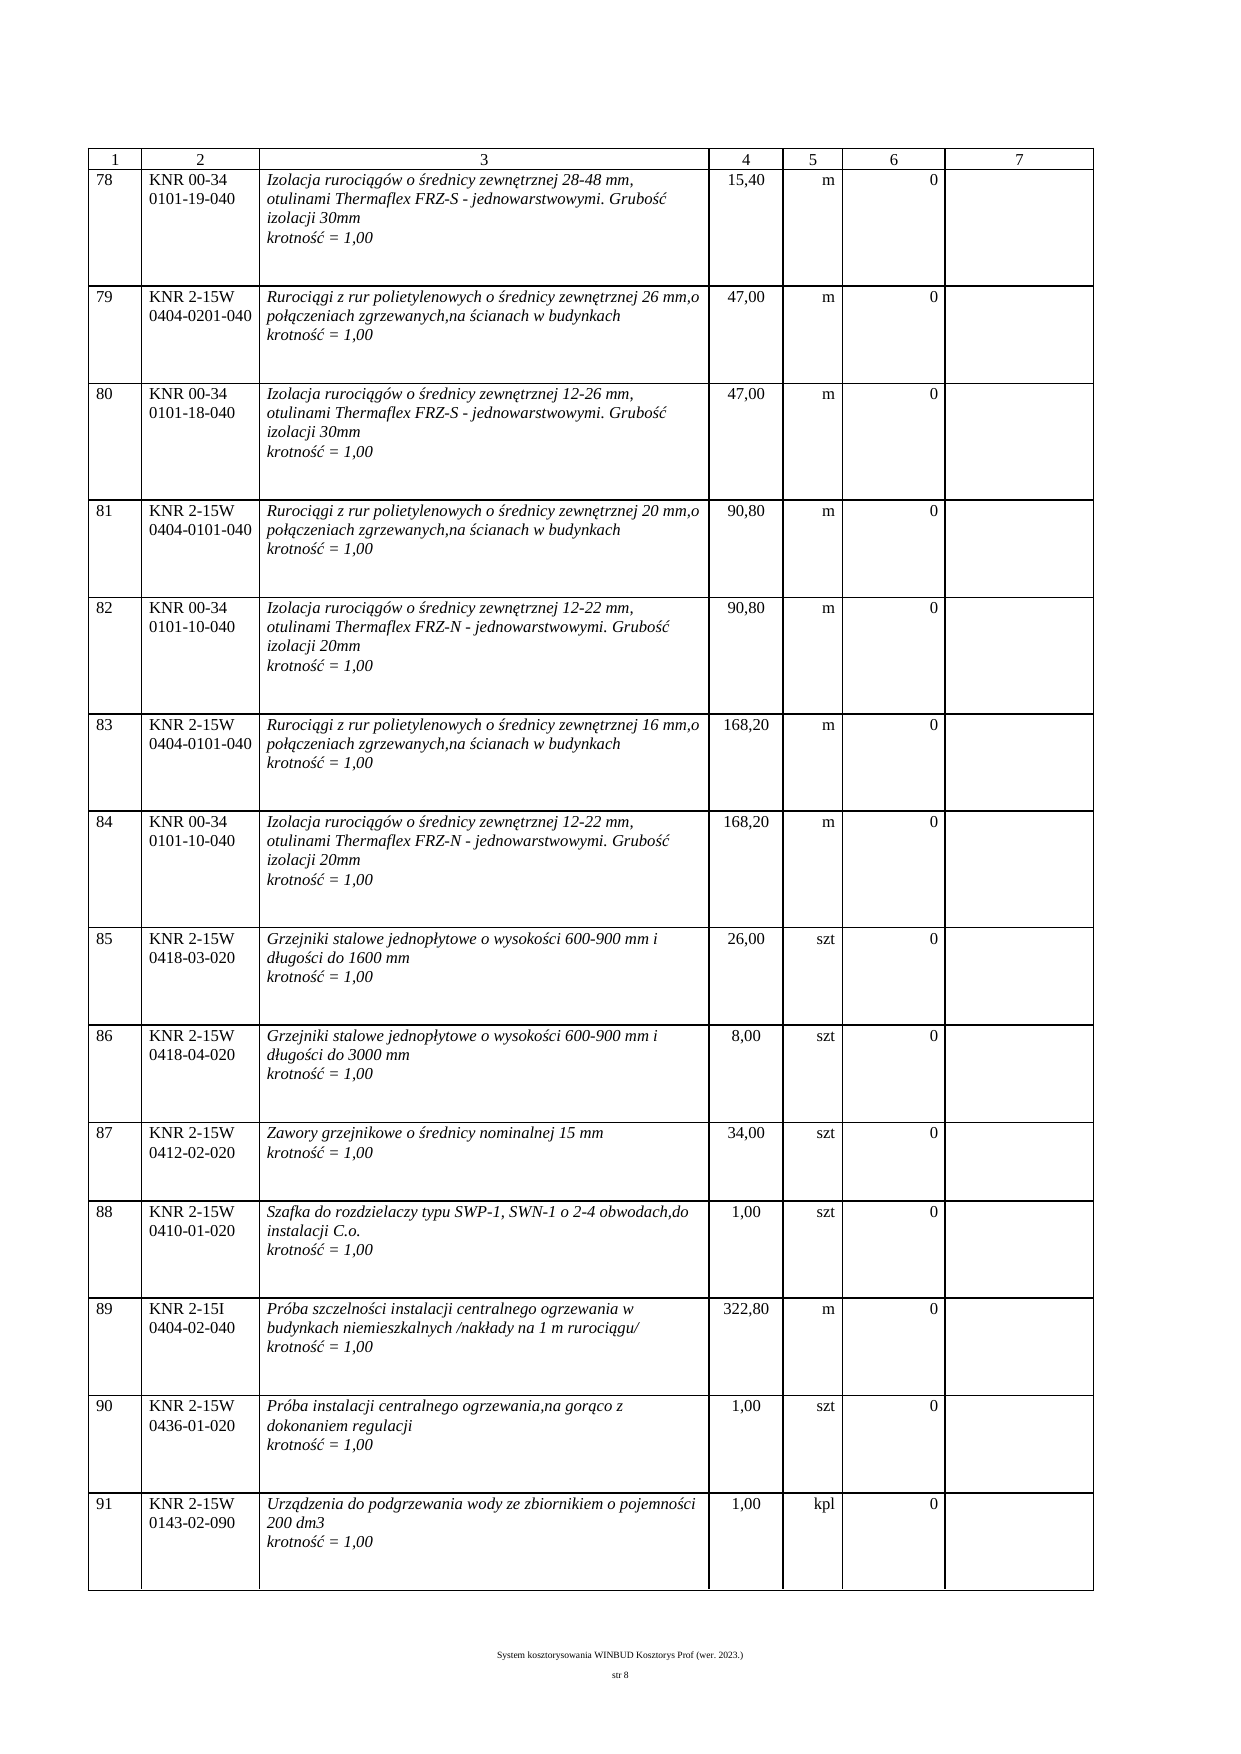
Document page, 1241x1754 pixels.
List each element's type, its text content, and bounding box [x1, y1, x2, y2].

table_header 5 [784, 149, 842, 168]
table_cell 83 [89, 715, 141, 810]
table_cell KNR 2-15W 0404-0101-040 [142, 715, 259, 810]
table_cell 322,80 [710, 1299, 782, 1395]
table_cell m [784, 812, 842, 927]
table_cell KNR 2-15W 0418-03-020 [142, 928, 259, 1024]
table_cell KNR 2-15W 0412-02-020 [142, 1123, 259, 1200]
table_cell 84 [89, 812, 141, 927]
table_cell 0 [843, 501, 944, 596]
table_cell KNR 2-15W 0418-04-020 [142, 1026, 259, 1122]
table_cell 15,40 [710, 170, 782, 285]
table_cell 0 [843, 598, 944, 713]
table_cell 168,20 [710, 715, 782, 810]
table_cell m [784, 598, 842, 713]
table_cell szt [784, 1396, 842, 1492]
table_cell 0 [843, 287, 944, 382]
table_cell KNR 2-15W 0436-01-020 [142, 1396, 259, 1492]
table_cell Rurociągi z rur polietylenowych o średnicy zewnętrznej 16 mm,o połączeniach zgrzewanych,na ścianach w budynkach krotność = 1,00 [260, 715, 708, 810]
table_header 6 [843, 149, 944, 168]
table_cell KNR 2-15I 0404-02-040 [142, 1299, 259, 1395]
table_cell 0 [843, 928, 944, 1024]
table_cell 91 [89, 1494, 141, 1589]
table_cell 47,00 [710, 287, 782, 382]
table_cell 1,00 [710, 1396, 782, 1492]
table_cell 0 [843, 1123, 944, 1200]
table_cell 0 [843, 1494, 944, 1589]
table_cell 79 [89, 287, 141, 382]
table_cell Próba szczelności instalacji centralnego ogrzewania w budynkach niemieszkalnych /nakłady na 1 m rurociągu/ krotność = 1,00 [260, 1299, 708, 1395]
table_cell KNR 2-15W 0410-01-020 [142, 1202, 259, 1297]
table_cell KNR 00-34 0101-10-040 [142, 598, 259, 713]
table_cell 168,20 [710, 812, 782, 927]
table_cell KNR 00-34 0101-19-040 [142, 170, 259, 285]
table_header 2 [142, 149, 259, 168]
table_cell m [784, 384, 842, 499]
table_cell 90,80 [710, 598, 782, 713]
table_cell KNR 00-34 0101-10-040 [142, 812, 259, 927]
table_cell 8,00 [710, 1026, 782, 1122]
table_cell Grzejniki stalowe jednopłytowe o wysokości 600-900 mm i długości do 3000 mm krotność = 1,00 [260, 1026, 708, 1122]
table_cell 89 [89, 1299, 141, 1395]
table_cell KNR 2-15W 0143-02-090 [142, 1494, 259, 1589]
table_cell m [784, 715, 842, 810]
table_cell m [784, 287, 842, 382]
table_cell szt [784, 1202, 842, 1297]
table_header 7 [946, 149, 1093, 168]
table_cell [946, 1396, 1093, 1492]
table_cell Zawory grzejnikowe o średnicy nominalnej 15 mm krotność = 1,00 [260, 1123, 708, 1200]
table_header 4 [710, 149, 782, 168]
table_cell szt [784, 928, 842, 1024]
table_cell 90 [89, 1396, 141, 1492]
table_cell 0 [843, 1202, 944, 1297]
table_cell 1,00 [710, 1494, 782, 1589]
table_cell 0 [843, 1299, 944, 1395]
table_cell Izolacja rurociągów o średnicy zewnętrznej 28-48 mm, otulinami Thermaflex FRZ-S - jednowarstwowymi. Grubość izolacji 30mm krotność = 1,00 [260, 170, 708, 285]
table_cell 0 [843, 812, 944, 927]
table_cell [946, 501, 1093, 596]
table_cell Urządzenia do podgrzewania wody ze zbiornikiem o pojemności 200 dm3 krotność = 1,00 [260, 1494, 708, 1589]
table_cell 34,00 [710, 1123, 782, 1200]
table_cell 90,80 [710, 501, 782, 596]
table_cell 26,00 [710, 928, 782, 1024]
table_cell [946, 1494, 1093, 1589]
table_cell kpl [784, 1494, 842, 1589]
table_cell Izolacja rurociągów o średnicy zewnętrznej 12-22 mm, otulinami Thermaflex FRZ-N - jednowarstwowymi. Grubość izolacji 20mm krotność = 1,00 [260, 812, 708, 927]
table_cell 85 [89, 928, 141, 1024]
table_cell 78 [89, 170, 141, 285]
table_cell Próba instalacji centralnego ogrzewania,na gorąco z dokonaniem regulacji krotność = 1,00 [260, 1396, 708, 1492]
table_cell KNR 2-15W 0404-0201-040 [142, 287, 259, 382]
table_cell szt [784, 1026, 842, 1122]
table_cell 88 [89, 1202, 141, 1297]
table_cell 47,00 [710, 384, 782, 499]
table_cell 87 [89, 1123, 141, 1200]
table_cell Grzejniki stalowe jednopłytowe o wysokości 600-900 mm i długości do 1600 mm krotność = 1,00 [260, 928, 708, 1024]
table_cell Rurociągi z rur polietylenowych o średnicy zewnętrznej 26 mm,o połączeniach zgrzewanych,na ścianach w budynkach krotność = 1,00 [260, 287, 708, 382]
table_cell [946, 1299, 1093, 1395]
table_cell m [784, 501, 842, 596]
table_cell Rurociągi z rur polietylenowych o średnicy zewnętrznej 20 mm,o połączeniach zgrzewanych,na ścianach w budynkach krotność = 1,00 [260, 501, 708, 596]
table_cell m [784, 1299, 842, 1395]
table_cell [946, 1123, 1093, 1200]
table_cell 82 [89, 598, 141, 713]
table_cell [946, 1026, 1093, 1122]
table_header 3 [260, 149, 708, 168]
table_cell m [784, 170, 842, 285]
table_cell [946, 384, 1093, 499]
table_cell [946, 1202, 1093, 1297]
table_cell 0 [843, 1396, 944, 1492]
table_cell 0 [843, 715, 944, 810]
table_cell [946, 715, 1093, 810]
table_cell 0 [843, 170, 944, 285]
table_cell [946, 170, 1093, 285]
table_cell 0 [843, 384, 944, 499]
table_cell Szafka do rozdzielaczy typu SWP-1, SWN-1 o 2-4 obwodach,do instalacji C.o. krotność = 1,00 [260, 1202, 708, 1297]
table_cell KNR 2-15W 0404-0101-040 [142, 501, 259, 596]
table_cell szt [784, 1123, 842, 1200]
table_cell Izolacja rurociągów o średnicy zewnętrznej 12-22 mm, otulinami Thermaflex FRZ-N - jednowarstwowymi. Grubość izolacji 20mm krotność = 1,00 [260, 598, 708, 713]
table_cell 80 [89, 384, 141, 499]
table_header 1 [89, 149, 141, 168]
table_cell [946, 812, 1093, 927]
table_cell 0 [843, 1026, 944, 1122]
table_cell 1,00 [710, 1202, 782, 1297]
table_cell 86 [89, 1026, 141, 1122]
table_cell [946, 287, 1093, 382]
table_cell [946, 928, 1093, 1024]
table_cell [946, 598, 1093, 713]
table_cell Izolacja rurociągów o średnicy zewnętrznej 12-26 mm, otulinami Thermaflex FRZ-S - jednowarstwowymi. Grubość izolacji 30mm krotność = 1,00 [260, 384, 708, 499]
table_cell 81 [89, 501, 141, 596]
table_cell KNR 00-34 0101-18-040 [142, 384, 259, 499]
